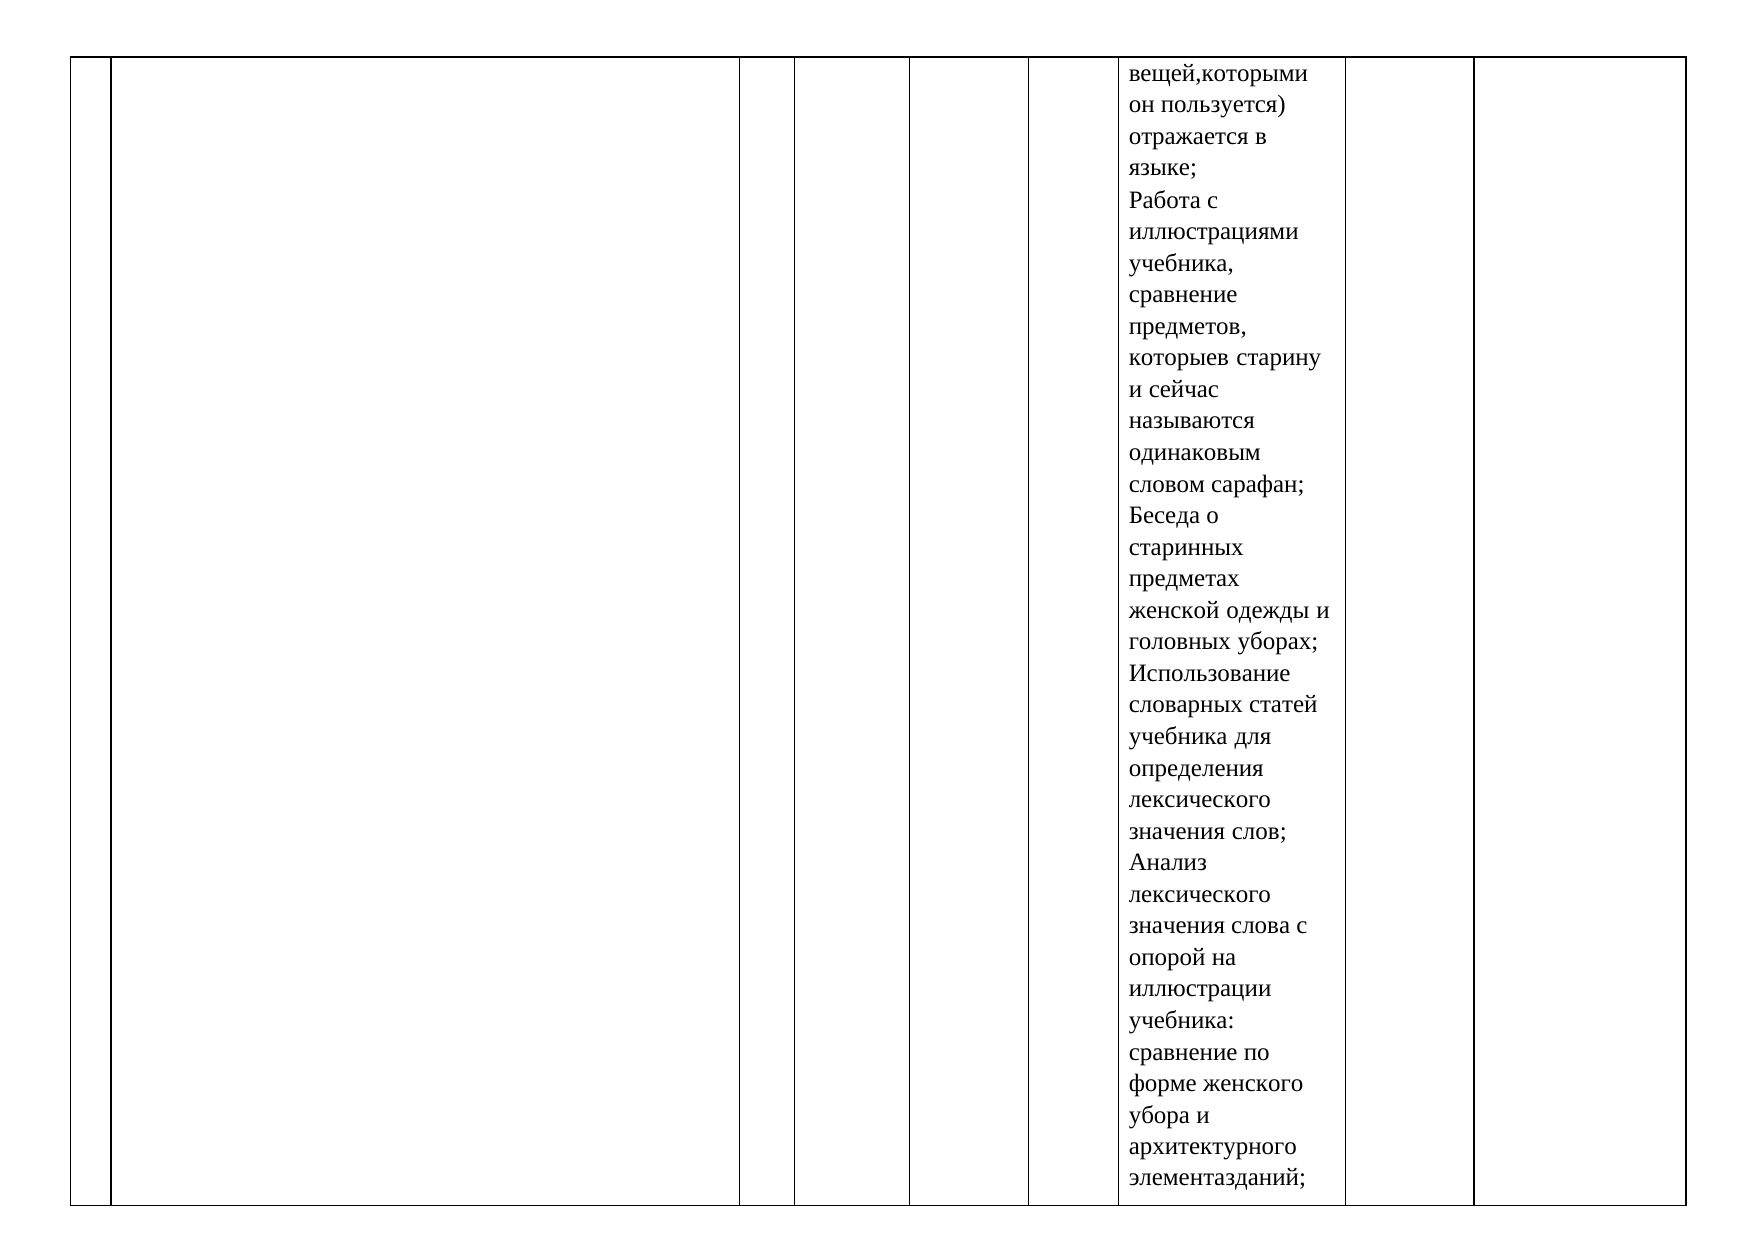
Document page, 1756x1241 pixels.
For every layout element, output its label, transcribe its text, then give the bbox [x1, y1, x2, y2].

table_header [112, 58, 739, 1205]
table_header [910, 58, 1028, 1205]
table_header [1029, 58, 1118, 1205]
table_header [71, 58, 110, 1205]
table_header [1475, 58, 1685, 1205]
table_header [740, 58, 794, 1205]
table_header [795, 58, 909, 1205]
table_header [1346, 58, 1473, 1205]
table_header вещей,которыми он пользуется) отражается в языке; Работа с иллюстрациями учебника, сравнение предметов, которыев старину и сейчас называются одинаковым словом сарафан; Беседа о старинных предметах женской одежды и головных уборах; Использование словарных статей учебника для определения лексического значения слов; Анализ лексического значения слова с опорой на иллюстрации учебника: сравнение по форме женского убора и архитектурного элементазданий; [1119, 58, 1345, 1205]
